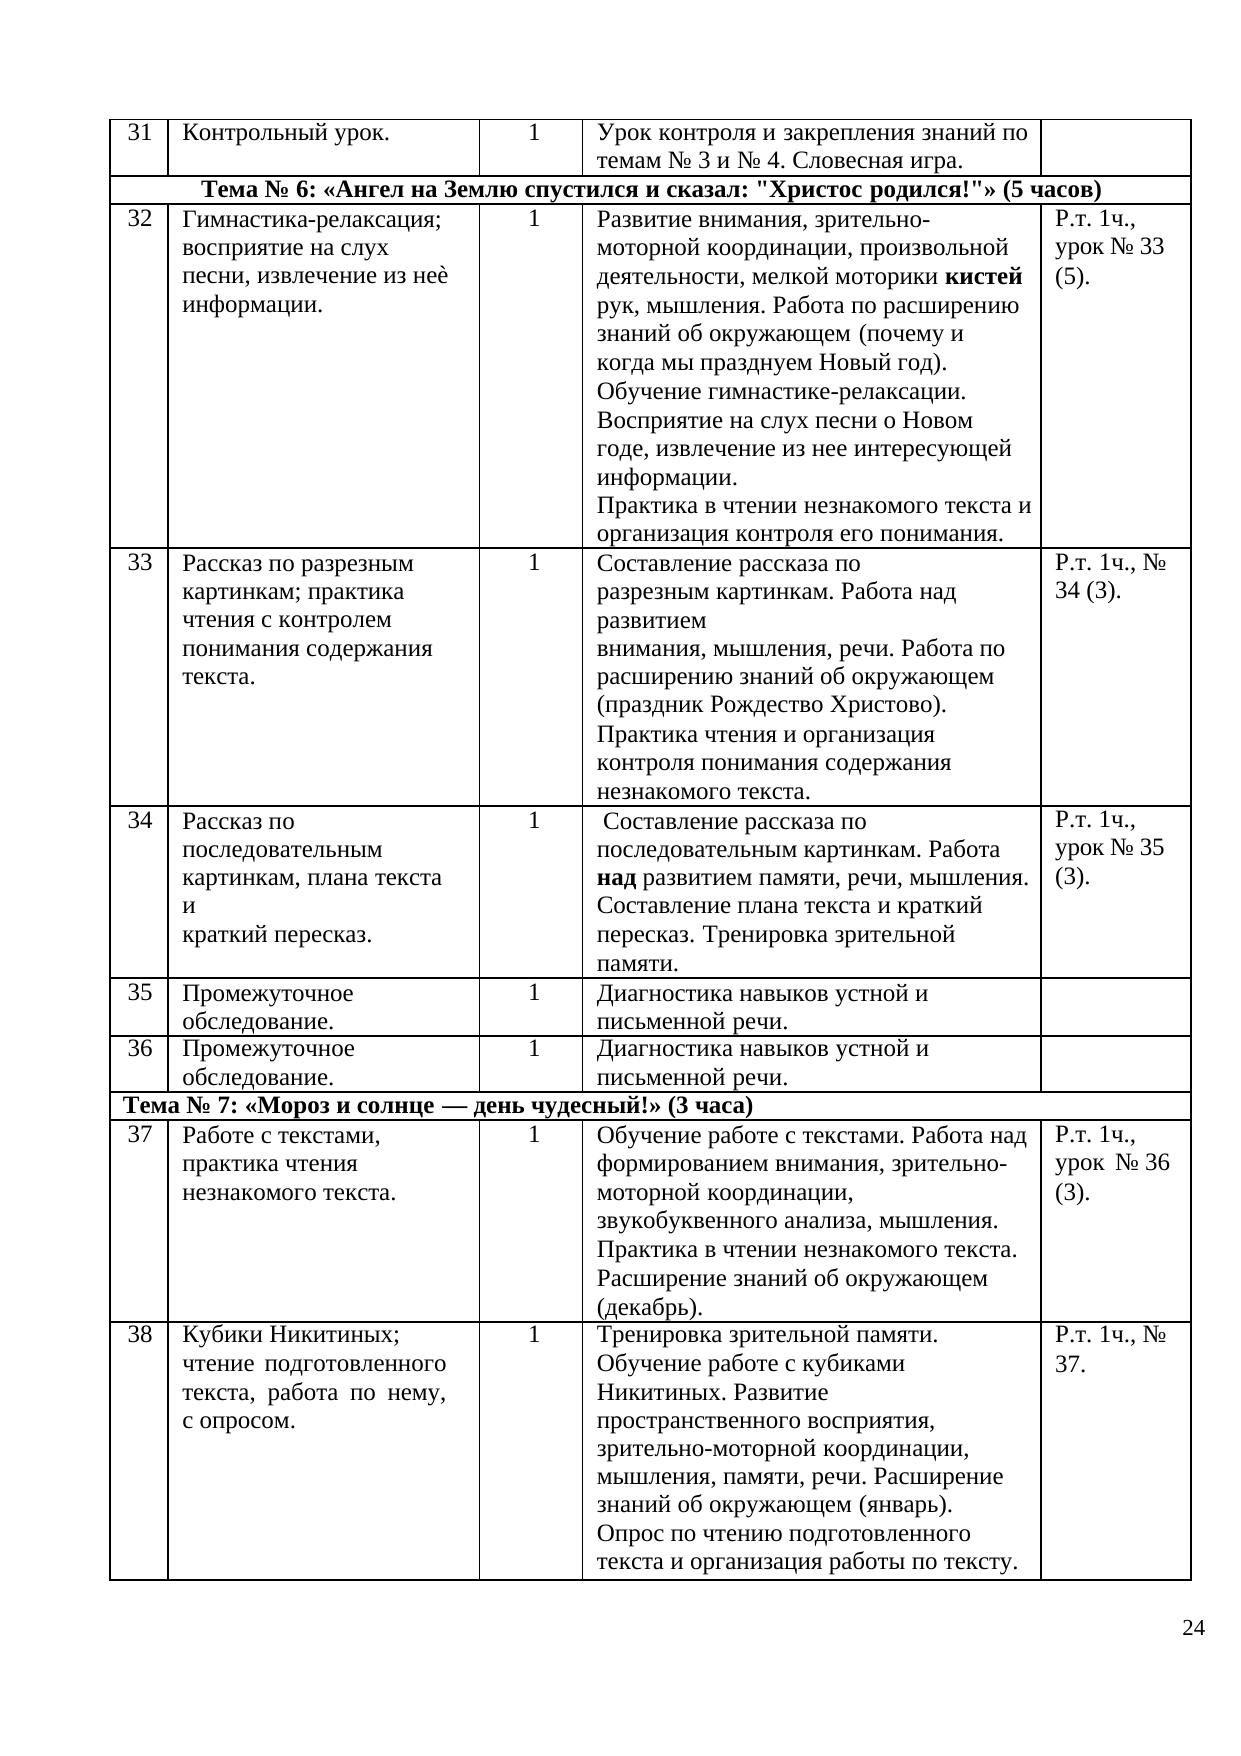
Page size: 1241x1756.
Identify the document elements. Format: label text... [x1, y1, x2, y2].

table_cell 36 [111, 1037, 167, 1091]
table_header 1 [480, 120, 582, 175]
table_cell 37 [111, 1121, 167, 1321]
table_cell 35 [111, 979, 167, 1035]
table_cell 1 [480, 1121, 582, 1321]
table_cell Диагностика навыков устной и письменной речи. [583, 979, 1040, 1035]
table_cell 1 [480, 807, 582, 977]
table_cell 1 [480, 549, 582, 805]
table_header [1042, 120, 1190, 175]
table_cell [1042, 1037, 1190, 1091]
table_cell 34 [111, 807, 167, 977]
table_header Контрольный урок. [169, 120, 479, 175]
table_cell Составление рассказа по разрезным картинкам. Работа над развитием внимания, мышления, речи. Работа по расширению знаний об окружающем (праздник Рождество Христово). Практика чтения и организация контроля понимания содержания незнакомого текста. [583, 549, 1040, 805]
table_cell Р.т. 1ч., урок № 35 (3). [1042, 807, 1190, 977]
table_header Урок контроля и закрепления знаний по темам № 3 и № 4. Словесная игра. [583, 120, 1040, 175]
table_cell Тема № 7: «Мороз и солнце — день чудесный!» (3 часа) [111, 1093, 1190, 1119]
table_cell Составление рассказа по последовательным картинкам. Работа над развитием памяти, речи, мышления. Составление плана текста и краткий пересказ. Тренировка зрительной памяти. [583, 807, 1040, 977]
table_cell Промежуточное обследование. [169, 1037, 479, 1091]
table_cell Диагностика навыков устной и письменной речи. [583, 1037, 1040, 1091]
table_cell Промежуточное обследование. [169, 979, 479, 1035]
table_cell Тренировка зрительной памяти. Обучение работе с кубиками Никитиных. Развитие пространственного восприятия, зрительно-моторной координации, мышления, памяти, речи. Расширение знаний об окружающем (январь). Опрос по чтению подготовленного текста и организация работы по тексту. [583, 1323, 1040, 1579]
table_header 31 [111, 120, 167, 175]
table_cell 1 [480, 1323, 582, 1579]
table_cell 1 [480, 205, 582, 547]
table_cell Гимнастика-релаксация; восприятие на слух песни, извлечение из неѐ информации. [169, 205, 479, 547]
table_cell Развитие внимания, зрительно- моторной координации, произвольной деятельности, мелкой моторики кистей рук, мышления. Работа по расширению знаний об окружающем (почему и когда мы празднуем Новый год). Обучение гимнастике-релаксации. Восприятие на слух песни о Новом годе, извлечение из нее интересующей информации. Практика в чтении незнакомого текста и организация контроля его понимания. [583, 205, 1040, 547]
table_cell 1 [480, 979, 582, 1035]
table_cell Р.т. 1ч., урок № 36 (3). [1042, 1121, 1190, 1321]
table_cell Р.т. 1ч., № 37. [1042, 1323, 1190, 1579]
table_cell [1042, 979, 1190, 1035]
table_cell Рассказ по последовательным картинкам, плана текста и краткий пересказ. [169, 807, 479, 977]
table_cell 33 [111, 549, 167, 805]
table_cell Тема № 6: «Ангел на Землю спустился и сказал: "Христос родился!"» (5 часов) [111, 177, 1190, 203]
table_cell 1 [480, 1037, 582, 1091]
table_cell 38 [111, 1323, 167, 1579]
table_cell Рассказ по разрезным картинкам; практика чтения с контролем понимания содержания текста. [169, 549, 479, 805]
table_cell Работе с текстами, практика чтения незнакомого текста. [169, 1121, 479, 1321]
table_cell Р.т. 1ч., № 34 (3). [1042, 549, 1190, 805]
table_cell Обучение работе с текстами. Работа над формированием внимания, зрительно- моторной координации, звукобуквенного анализа, мышления. Практика в чтении незнакомого текста. Расширение знаний об окружающем (декабрь). [583, 1121, 1040, 1321]
table_cell Р.т. 1ч., урок № 33 (5). [1042, 205, 1190, 547]
table_cell 32 [111, 205, 167, 547]
table_cell Кубики Никитиных; чтение подготовленного текста, работа по нему, с опросом. [169, 1323, 479, 1579]
